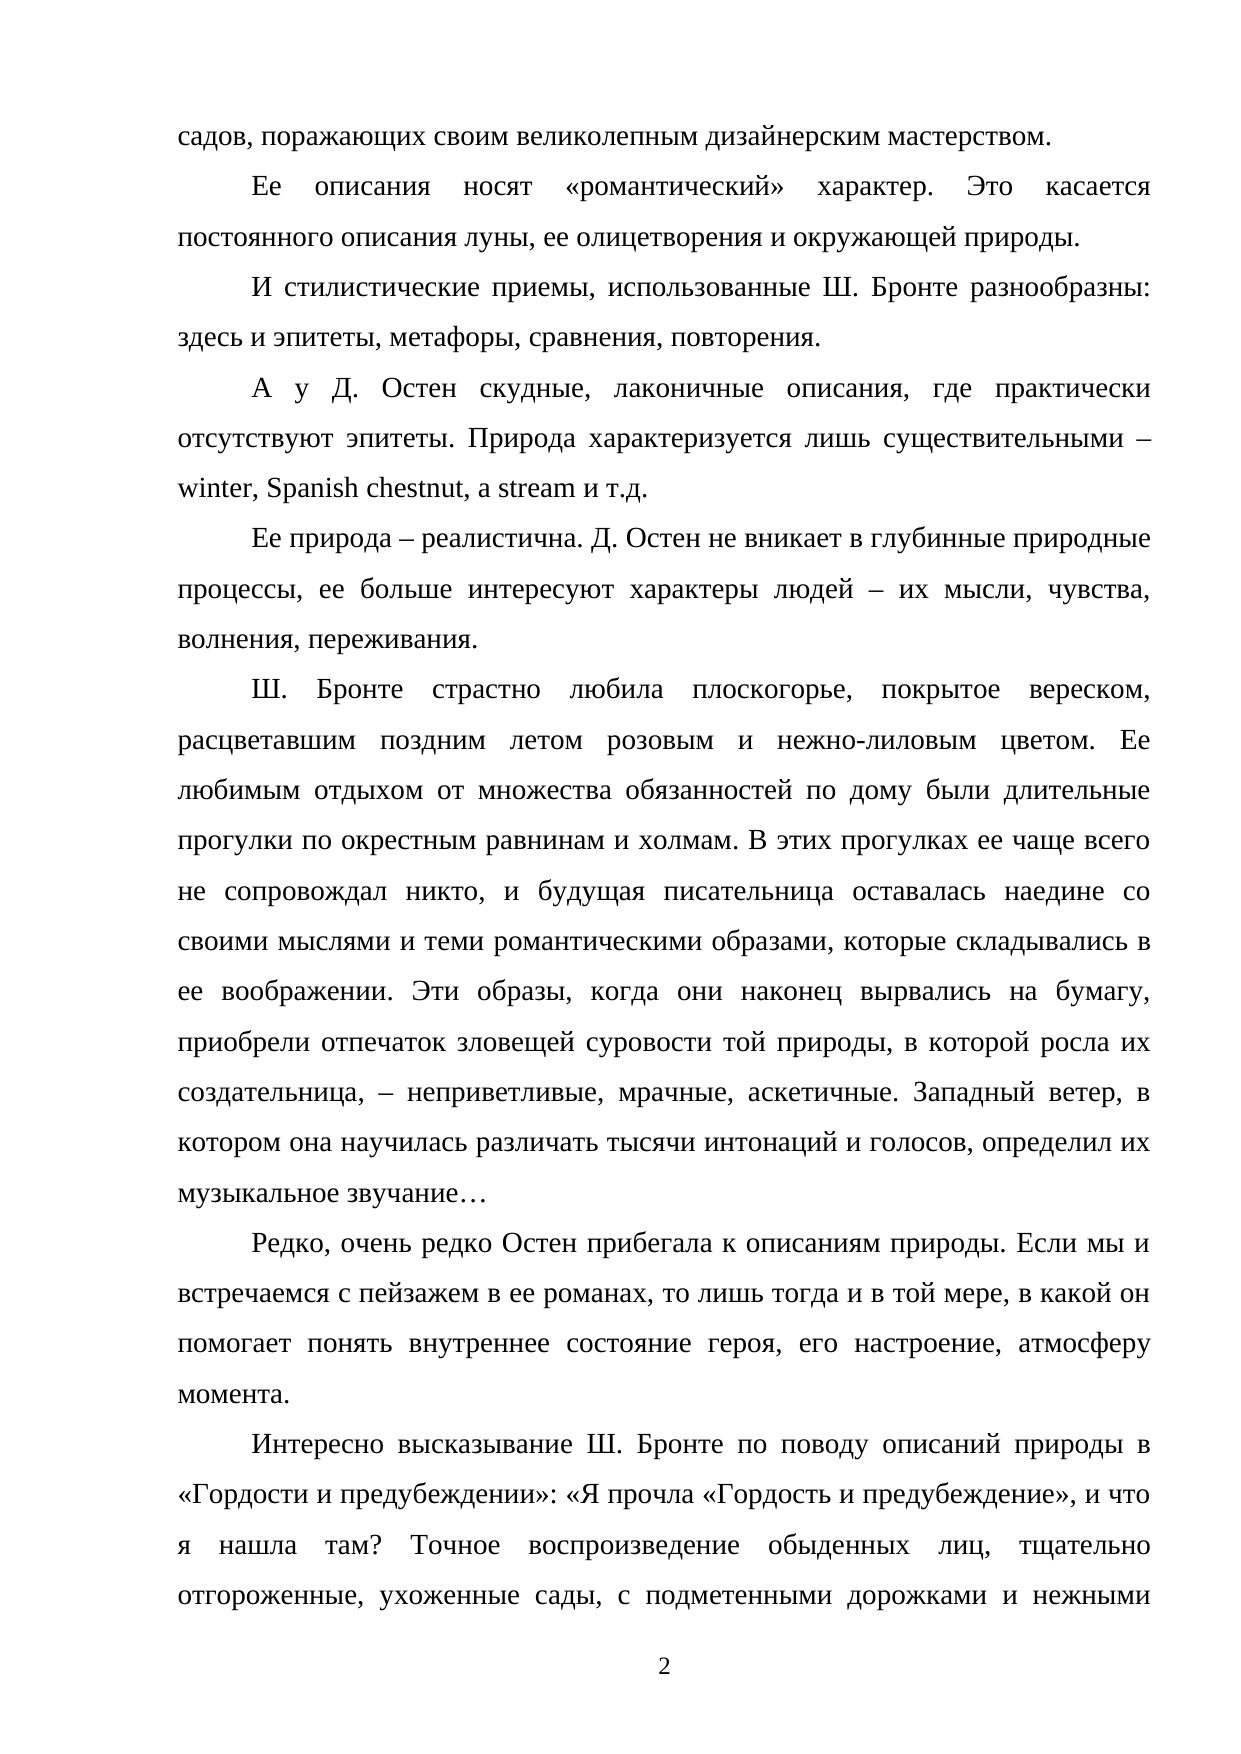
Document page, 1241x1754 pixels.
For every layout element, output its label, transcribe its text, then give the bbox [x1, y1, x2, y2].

text А у Д. Остен скудные, лаконичные описания, где практически отсутствуют эпитеты. Природа характеризуется лишь существительными – winter, Spanish chestnut, a stream и т.д. [177, 370, 1152, 504]
text Ш. Бронте страстно любила плоскогорье, покрытое вереском, расцветавшим поздним летом розовым и нежно-лиловым цветом. Ее любимым отдыхом от множества обязанностей по дому были длительные прогулки по окрестным равнинам и холмам. В этих прогулках ее чаще всего не сопровождал никто, и будущая писательница оставалась наедине со своими мыслями и теми романтическими образами, которые складывались в ее воображении. Эти образы, когда они наконец вырвались на бумагу, приобрели отпечаток зловещей суровости той природы, в которой росла их создательница, – неприветливые, мрачные, аскетичные. Западный ветер, в котором она научилась различать тысячи интонаций и голосов, определил их музыкальное звучание… [177, 672, 1152, 1208]
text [177, 118, 1152, 152]
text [177, 1426, 1152, 1611]
text Ее природа – реалистична. Д. Остен не вникает в глубинные природные процессы, ее больше интересуют характеры людей – их мысли, чувства, волнения, переживания. [177, 521, 1152, 655]
text Ее описания носят «романтический» характер. Это касается постоянного описания луны, ее олицетворения и окружающей природы. [177, 168, 1152, 252]
text И стилистические приемы, использованные Ш. Бронте разнообразны: здесь и эпитеты, метафоры, сравнения, повторения. [177, 269, 1152, 353]
text Редко, очень редко Остен прибегала к описаниям природы. Если мы и встречаемся с пейзажем в ее романах, то лишь тогда и в той мере, в какой он помогает понять внутреннее состояние героя, его настроение, атмосферу момента. [177, 1225, 1152, 1409]
